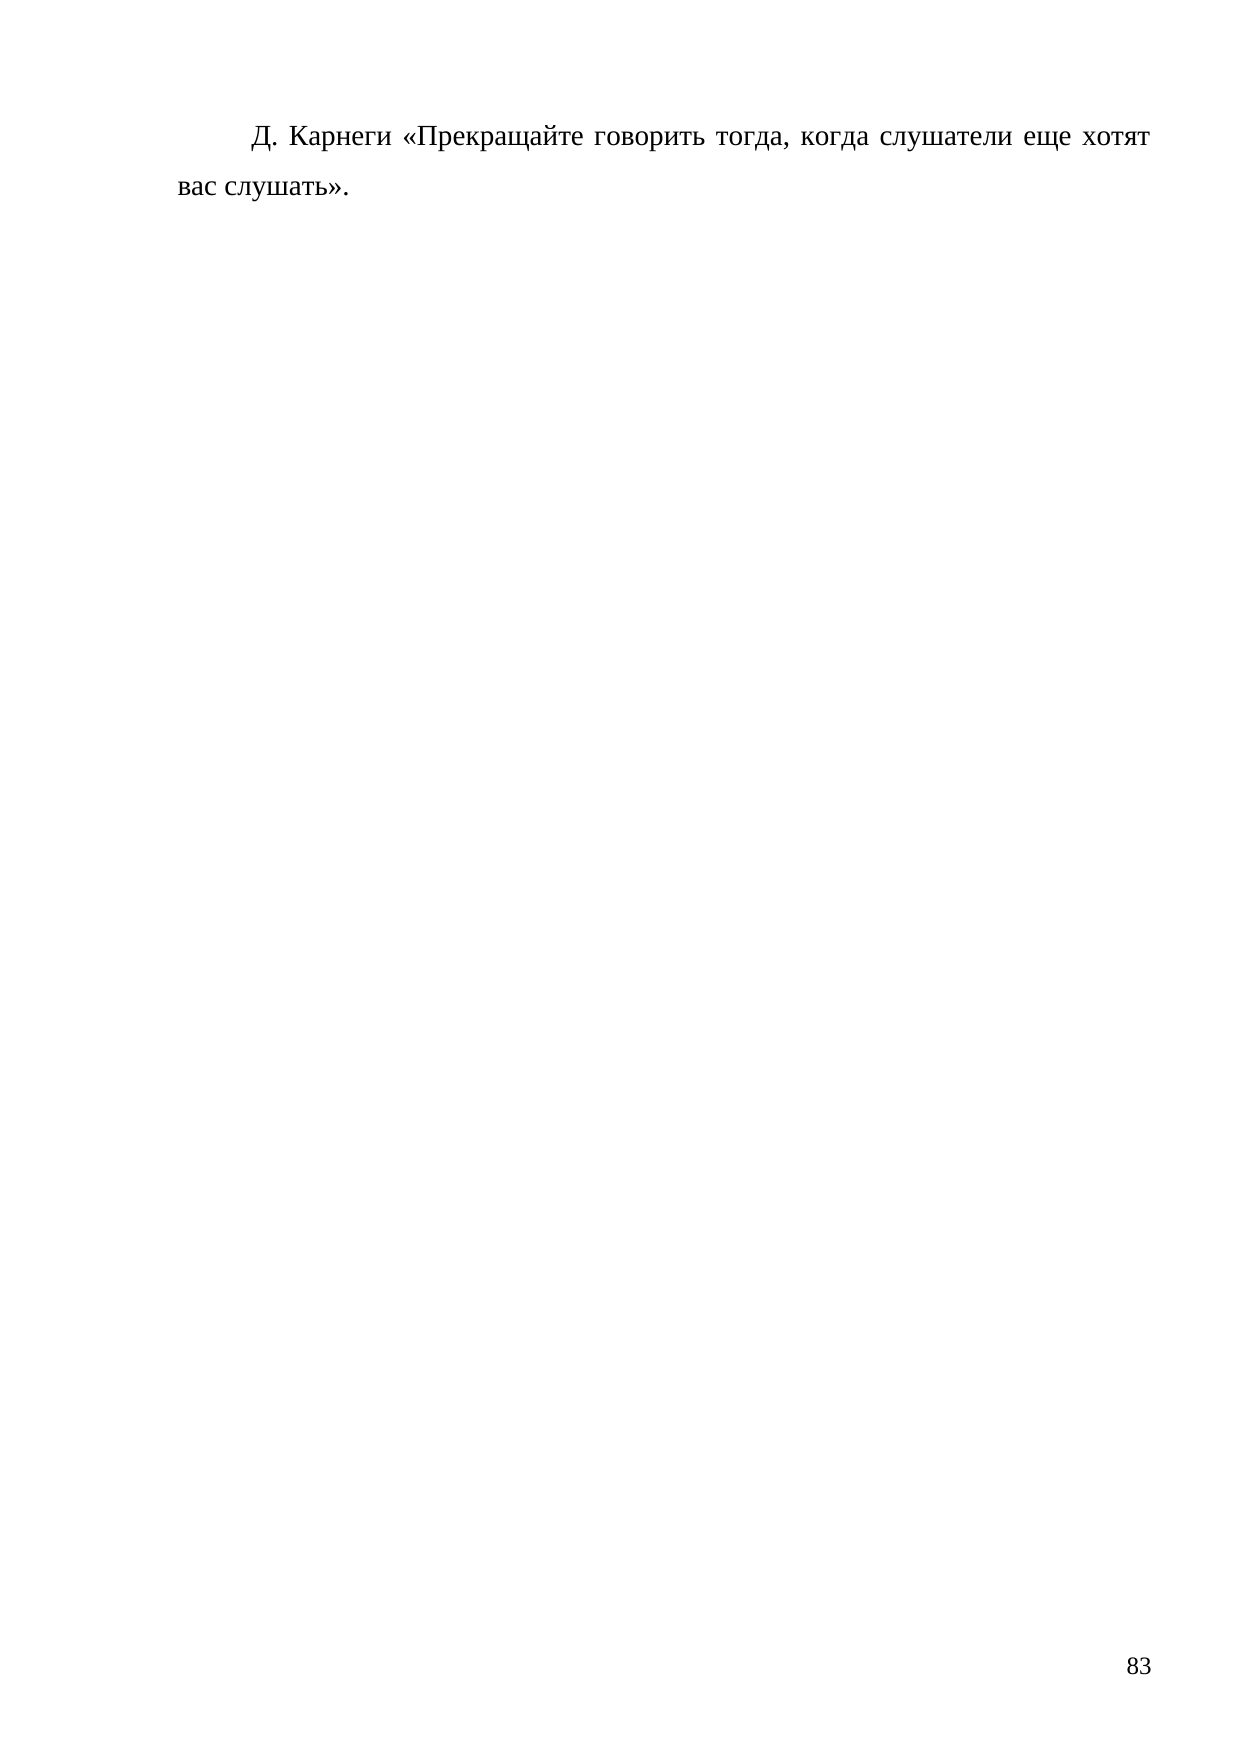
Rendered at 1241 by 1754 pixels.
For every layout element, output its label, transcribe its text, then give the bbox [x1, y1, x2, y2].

text Д. Карнеги «Прекращайте говорить тогда, когда слушатели еще хотят вас слушать». [177, 118, 1152, 202]
